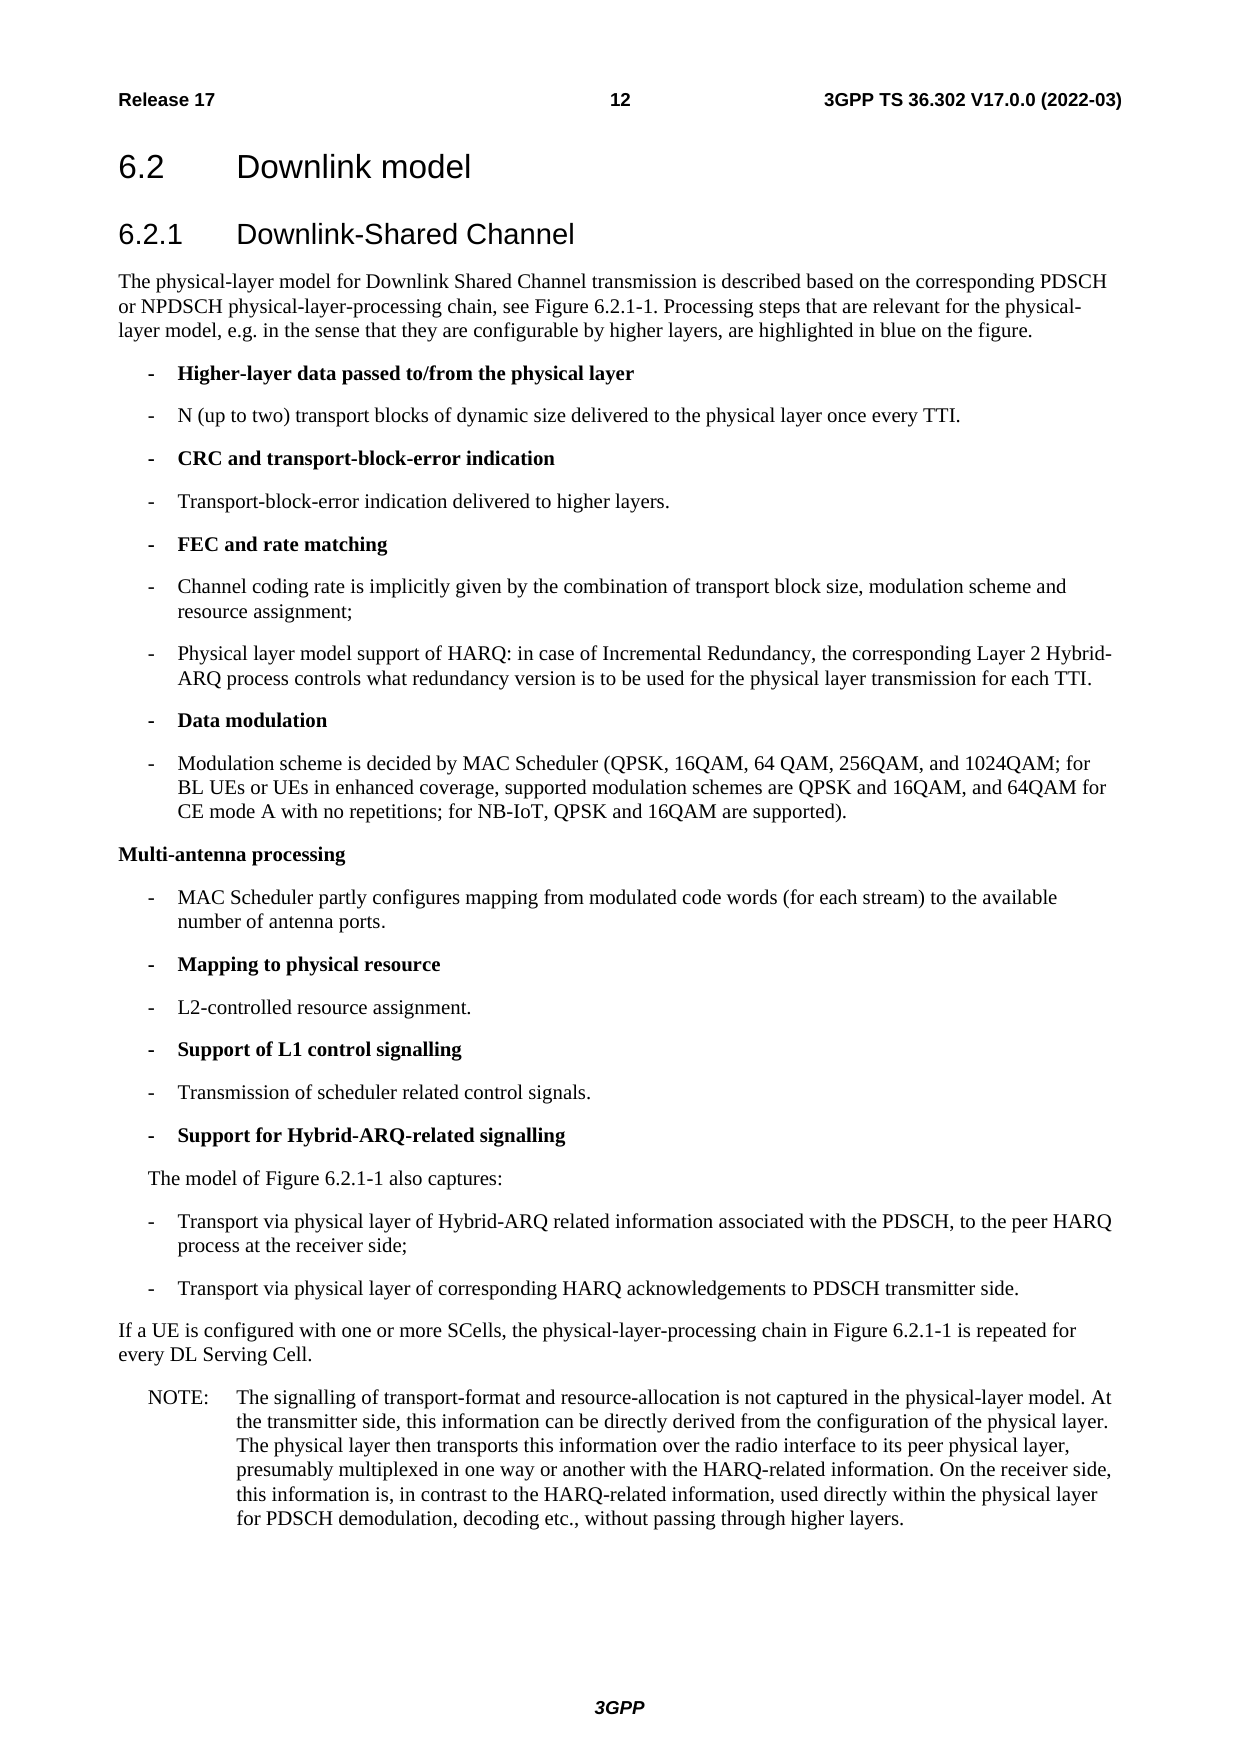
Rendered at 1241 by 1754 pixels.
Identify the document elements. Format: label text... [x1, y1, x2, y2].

text Multi-antenna processing [118, 842, 1122, 866]
text NOTE: The signalling of transport-format and resource-allocation is not captured in the physical-layer model. At the transmitter side, this information can be directly derived from the configuration of the physical layer. The physical layer then transports this information over the radio interface to its peer physical layer, presumably multiplexed in one way or another with the HARQ-related information. On the receiver side, this information is, in contrast to the HARQ-related information, used directly within the physical layer for PDSCH demodulation, decoding etc., without passing through higher layers. [148, 1385, 1122, 1529]
text - FEC and rate matching [148, 532, 1122, 556]
text If a UE is configured with one or more SCells, the physical-layer-processing chain in Figure 6.2.1-1 is repeated for every DL Serving Cell. [118, 1318, 1122, 1366]
text - Higher-layer data passed to/from the physical layer [148, 360, 1122, 384]
text - Transport via physical layer of corresponding HARQ acknowledgements to PDSCH transmitter side. [148, 1276, 1122, 1299]
text - Data modulation [148, 708, 1122, 732]
text - Support of L1 control signalling [148, 1037, 1122, 1061]
text - Physical layer model support of HARQ: in case of Incremental Redundancy, the corresponding Layer 2 Hybrid-ARQ process controls what redundancy version is to be used for the physical layer transmission for each TTI. [148, 641, 1122, 689]
text The model of Figure 6.2.1-1 also captures: [118, 1166, 1122, 1190]
subtitle 6.2 Downlink model [118, 147, 1122, 186]
text - Transmission of scheduler related control signals. [148, 1080, 1122, 1104]
text - Transport via physical layer of Hybrid-ARQ related information associated with the PDSCH, to the peer HARQ process at the receiver side; [148, 1209, 1122, 1257]
text - Channel coding rate is implicitly given by the combination of transport block size, modulation scheme and resource assignment; [148, 574, 1122, 623]
text - MAC Scheduler partly configures mapping from modulated code words (for each stream) to the available number of antenna ports. [148, 885, 1122, 933]
text - CRC and transport-block-error indication [148, 446, 1122, 470]
text - L2-controlled resource assignment. [148, 994, 1122, 1019]
subtitle 6.2.1 Downlink-Shared Channel [118, 217, 1122, 251]
text The physical-layer model for Downlink Shared Channel transmission is described based on the corresponding PDSCH or NPDSCH physical-layer-processing chain, see Figure 6.2.1-1. Processing steps that are relevant for the physical-layer model, e.g. in the sense that they are configurable by higher layers, are highlighted in blue on the figure. [118, 269, 1122, 342]
text - Support for Hybrid-ARQ-related signalling [148, 1123, 1122, 1147]
text - Transport-block-error indication delivered to higher layers. [148, 489, 1122, 513]
text - Mapping to physical resource [148, 952, 1122, 976]
text - N (up to two) transport blocks of dynamic size delivered to the physical layer once every TTI. [148, 403, 1122, 427]
text - Modulation scheme is decided by MAC Scheduler (QPSK, 16QAM, 64 QAM, 256QAM, and 1024QAM; for BL UEs or UEs in enhanced coverage, supported modulation schemes are QPSK and 16QAM, and 64QAM for CE mode A with no repetitions; for NB-IoT, QPSK and 16QAM are supported). [148, 751, 1122, 823]
